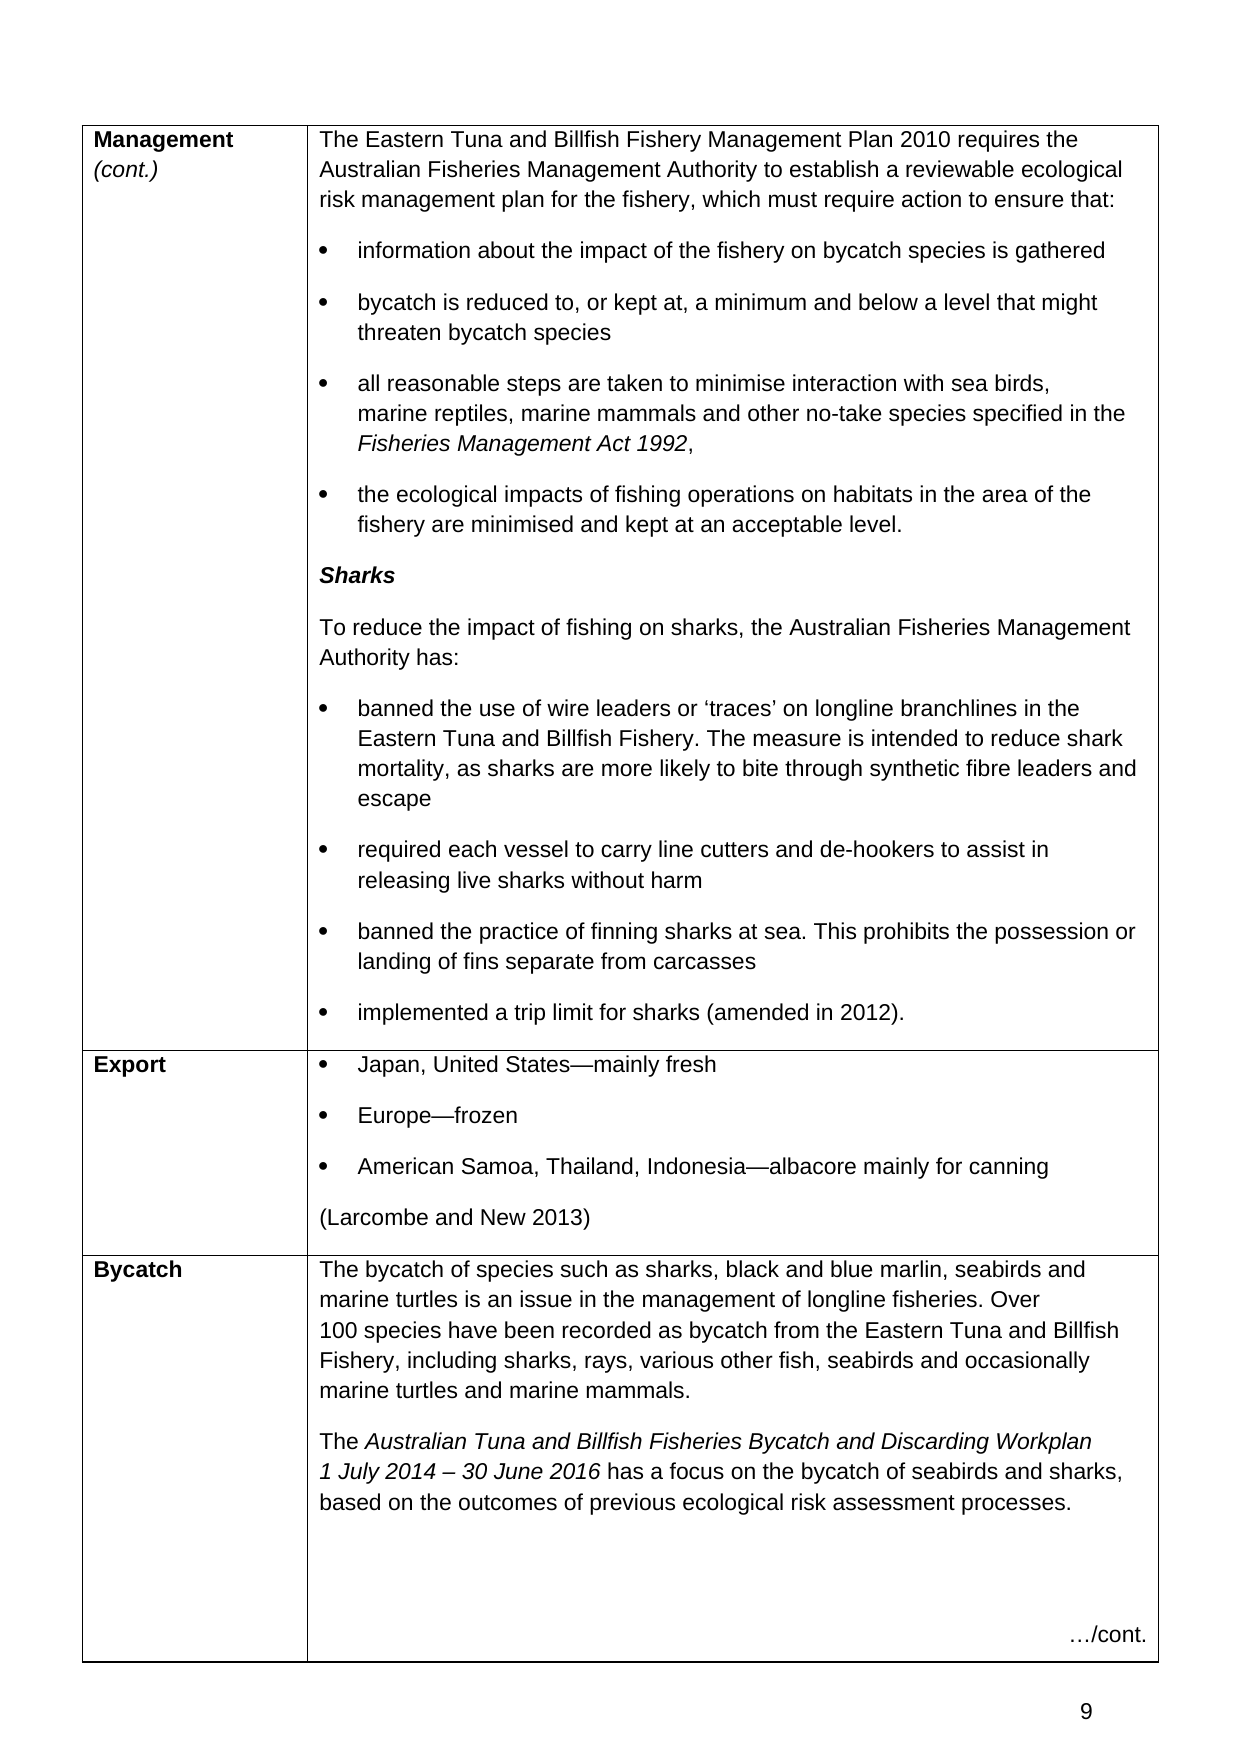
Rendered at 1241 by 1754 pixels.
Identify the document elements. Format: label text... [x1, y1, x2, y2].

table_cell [308, 1256, 1158, 1661]
table_cell Bycatch [83, 1256, 307, 1661]
table_cell Export [83, 1051, 307, 1255]
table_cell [308, 126, 1158, 1050]
table_cell Japan, United States—mainly fresh Europe—frozen American Samoa, Thailand, Indonesia—albacore mainly for canning (Larcombe and New 2013) [308, 1051, 1158, 1255]
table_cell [83, 126, 307, 1050]
